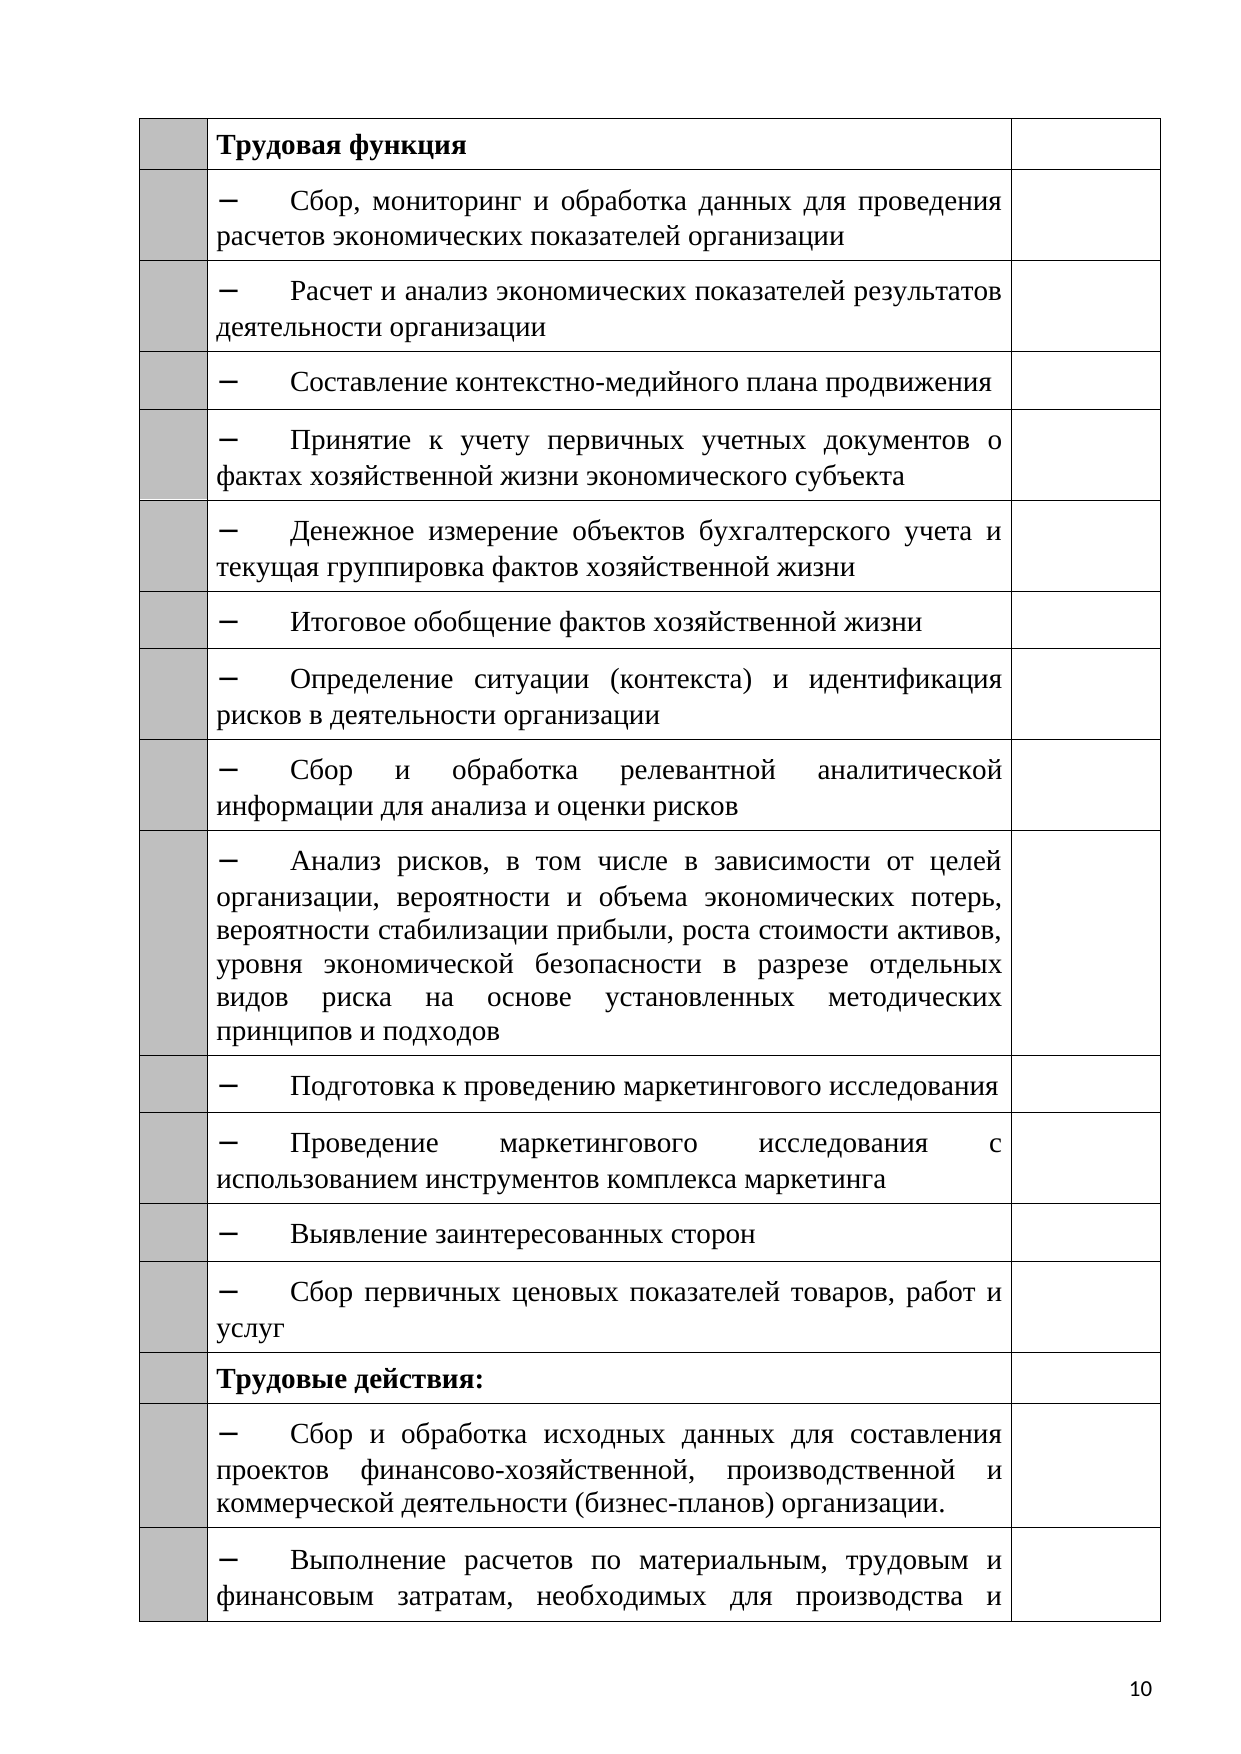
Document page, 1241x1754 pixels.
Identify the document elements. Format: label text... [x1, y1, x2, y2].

table_cell Расчет и анализ экономических показателей результатов деятельности организации [208, 261, 1011, 351]
table_cell Выявление заинтересованных сторон [208, 1204, 1011, 1261]
table_cell Сбор, мониторинг и обработка данных для проведения расчетов экономических показателей организации [208, 170, 1011, 260]
table_cell [140, 649, 207, 739]
table_cell Подготовка к проведению маркетингового исследования [208, 1056, 1011, 1112]
table_cell Итоговое обобщение фактов хозяйственной жизни [208, 592, 1011, 648]
table_cell [1012, 352, 1160, 409]
table_cell [140, 831, 207, 1055]
table_cell Сбор и обработка релевантной аналитической информации для анализа и оценки рисков [208, 740, 1011, 830]
table_cell [140, 352, 207, 409]
table_cell [1012, 1353, 1160, 1403]
table_cell [140, 261, 207, 351]
table_cell [140, 1262, 207, 1352]
table_cell [1012, 410, 1160, 499]
table_cell [140, 740, 207, 830]
table_cell [1012, 170, 1160, 260]
table_cell [140, 1404, 207, 1527]
table_cell [140, 1113, 207, 1203]
table_cell Трудовая функция [208, 119, 1011, 169]
table_cell [140, 1353, 207, 1403]
table_cell [1012, 1056, 1160, 1112]
table_cell [1012, 1528, 1160, 1621]
table_cell [1012, 1404, 1160, 1527]
table_cell Анализ рисков, в том числе в зависимости от целей организации, вероятности и объема экономических потерь, вероятности стабилизации прибыли, роста стоимости активов, уровня экономической безопасности в разрезе отдельных видов риска на основе установленных методических принципов и подходов [208, 831, 1011, 1055]
table_cell Трудовые действия: [208, 1353, 1011, 1403]
table_cell [1012, 831, 1160, 1055]
table_cell Сбор первичных ценовых показателей товаров, работ и услуг [208, 1262, 1011, 1352]
table_cell [140, 1528, 207, 1621]
table_cell [140, 1204, 207, 1261]
table_cell Составление контекстно-медийного плана продвижения [208, 352, 1011, 409]
table_cell [140, 1056, 207, 1112]
table_cell [140, 592, 207, 648]
table_cell [140, 501, 207, 591]
table_cell [140, 410, 207, 499]
table_cell Определение ситуации (контекста) и идентификация рисков в деятельности организации [208, 649, 1011, 739]
table_cell Принятие к учету первичных учетных документов о фактах хозяйственной жизни экономического субъекта [208, 410, 1011, 499]
table_cell [1012, 649, 1160, 739]
table_cell [1012, 1262, 1160, 1352]
table_cell Проведение маркетингового исследования с использованием инструментов комплекса маркетинга [208, 1113, 1011, 1203]
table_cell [208, 1528, 1011, 1621]
table_cell [1012, 592, 1160, 648]
table_cell Денежное измерение объектов бухгалтерского учета и текущая группировка фактов хозяйственной жизни [208, 501, 1011, 591]
table_cell [1012, 1204, 1160, 1261]
table_cell [140, 170, 207, 260]
table_cell [1012, 740, 1160, 830]
table_cell [140, 119, 207, 169]
table_cell [1012, 119, 1160, 169]
table_cell Сбор и обработка исходных данных для составления проектов финансово-хозяйственной, производственной и коммерческой деятельности (бизнес-планов) организации. [208, 1404, 1011, 1527]
table_cell [1012, 501, 1160, 591]
table_cell [1012, 1113, 1160, 1203]
table_cell [1012, 261, 1160, 351]
